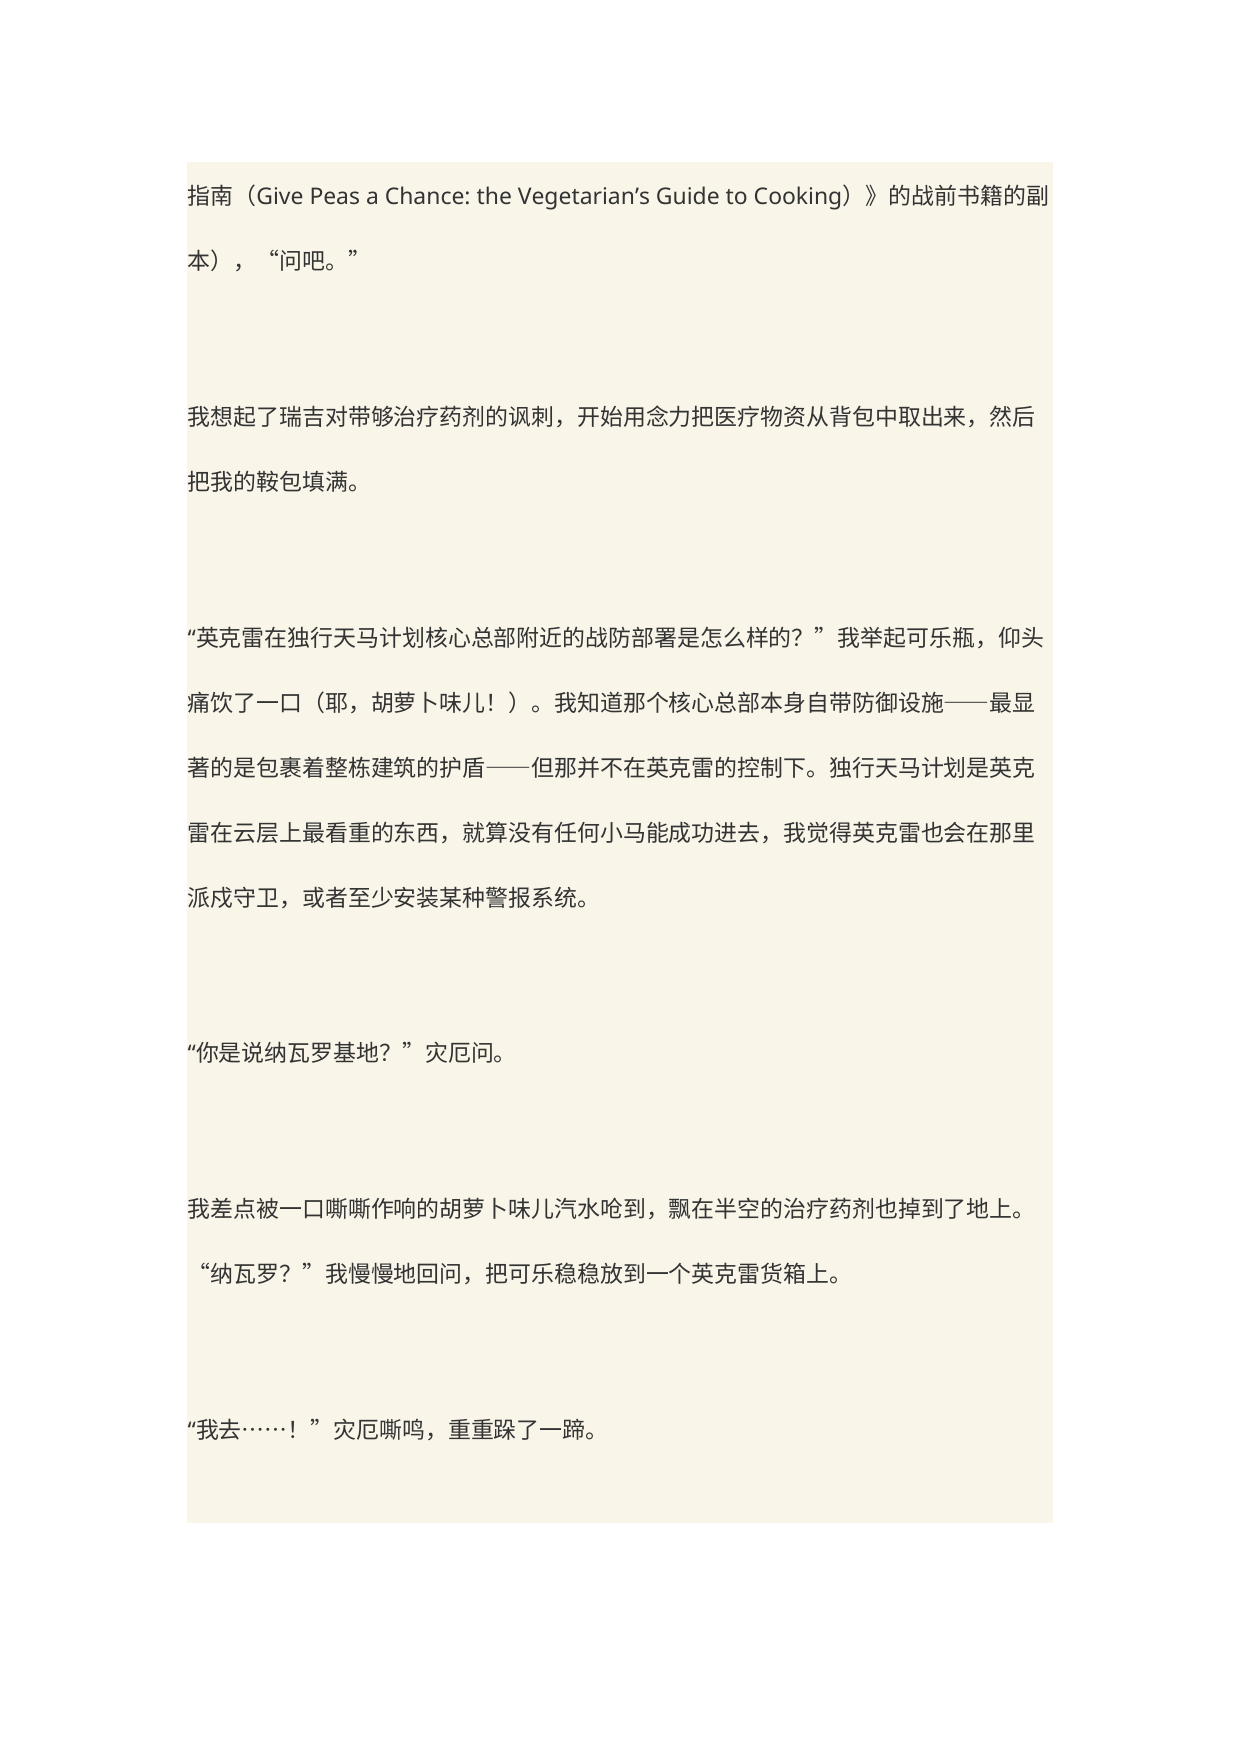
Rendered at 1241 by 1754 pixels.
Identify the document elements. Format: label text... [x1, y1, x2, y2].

text 我想起了瑞吉对带够治疗药剂的讽刺，开始用念力把医疗物资从背包中取出来，然后把我的鞍包填满。 [187, 383, 1053, 513]
text “英克雷在独行天马计划核心总部附近的战防部署是怎么样的？”我举起可乐瓶，仰头痛饮了一口（耶，胡萝卜味儿！）。我知道那个核心总部本身自带防御设施——最显著的是包裹着整栋建筑的护盾——但那并不在英克雷的控制下。独行天马计划是英克雷在云层上最看重的东西，就算没有任何小马能成功进去，我觉得英克雷也会在那里派戍守卫，或者至少安装某种警报系统。 [187, 604, 1053, 929]
text “我去……！”灾厄嘶鸣，重重跺了一蹄。 [187, 1396, 1053, 1461]
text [187, 162, 1053, 292]
text “你是说纳瓦罗基地？”灾厄问。 [187, 1019, 1053, 1084]
text 我差点被一口嘶嘶作响的胡萝卜味儿汽水呛到，飘在半空的治疗药剂也掉到了地上。“纳瓦罗？”我慢慢地回问，把可乐稳稳放到一个英克雷货箱上。 [187, 1175, 1053, 1305]
